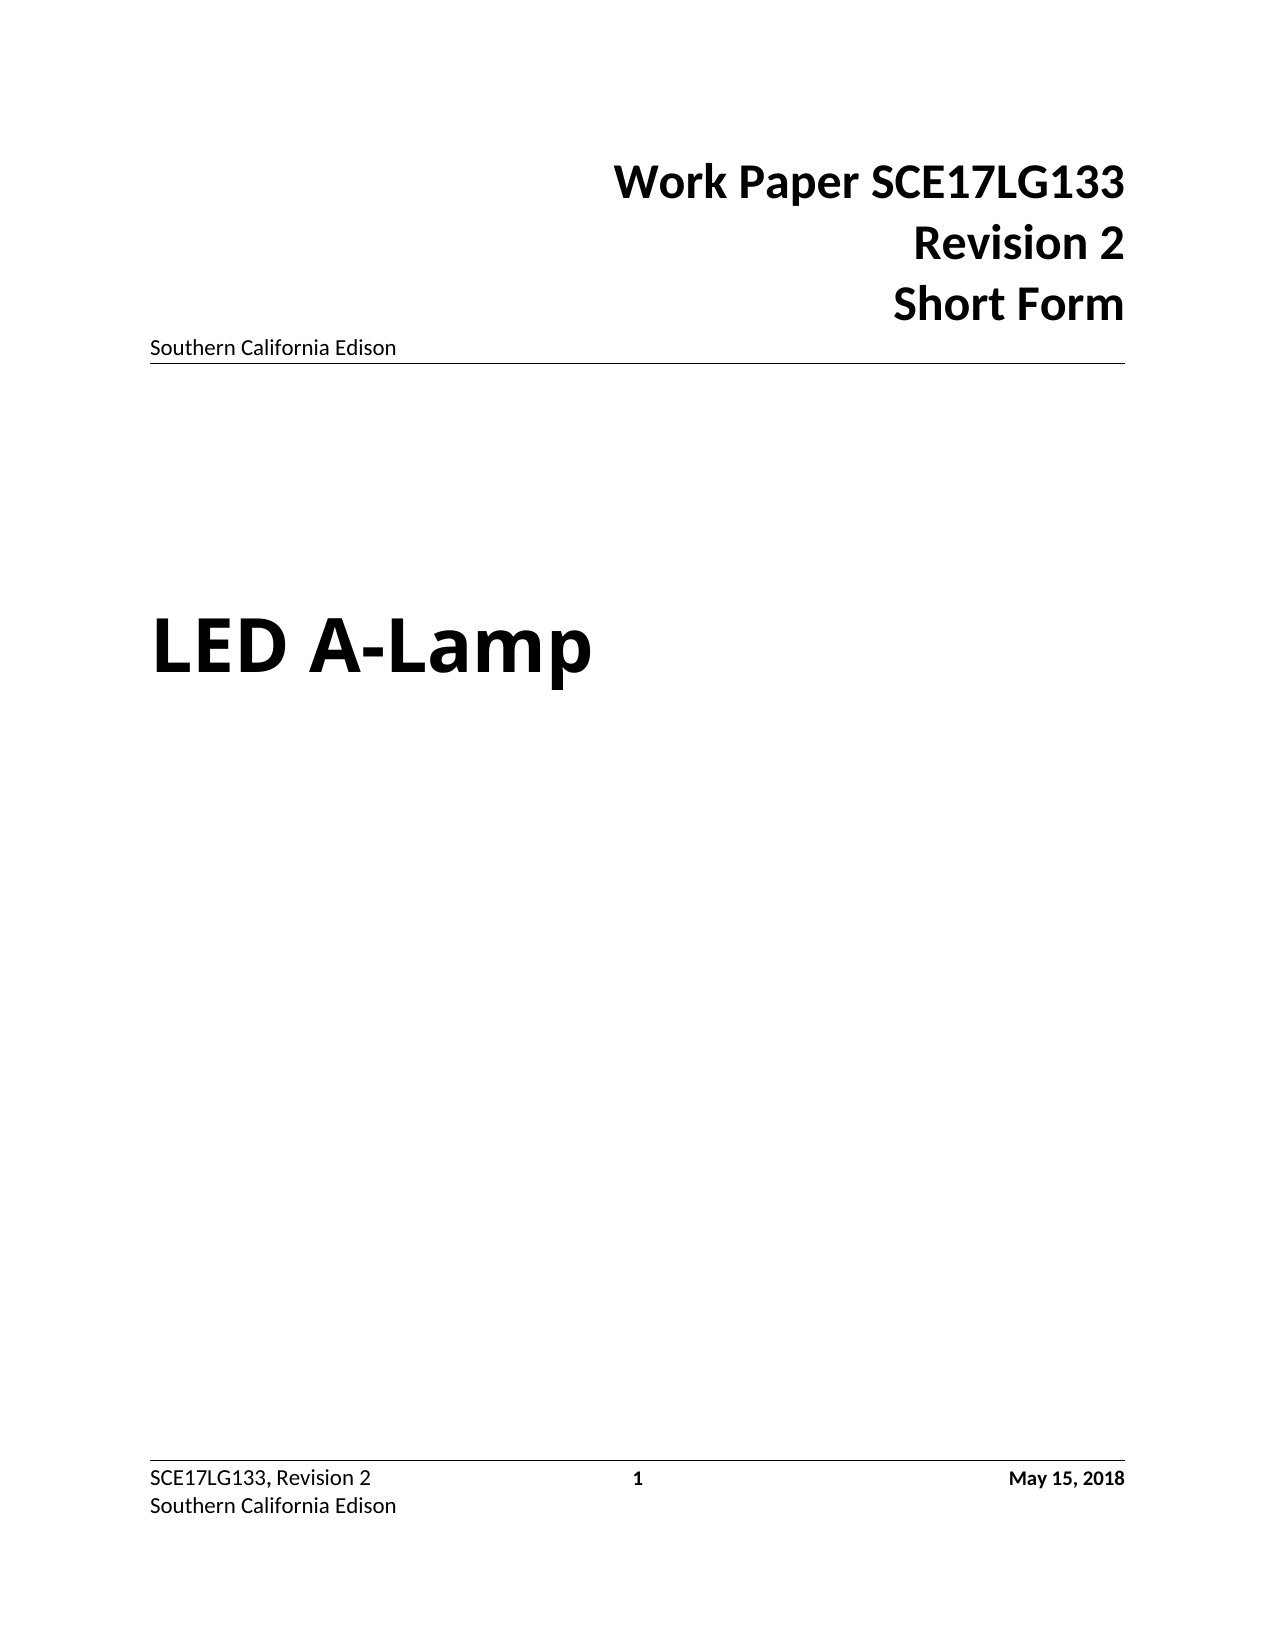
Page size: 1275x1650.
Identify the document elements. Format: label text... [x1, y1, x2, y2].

text Work Paper [150, 150, 1125, 211]
text LED A-Lamp [150, 593, 1125, 695]
text Short Form [150, 272, 1125, 333]
